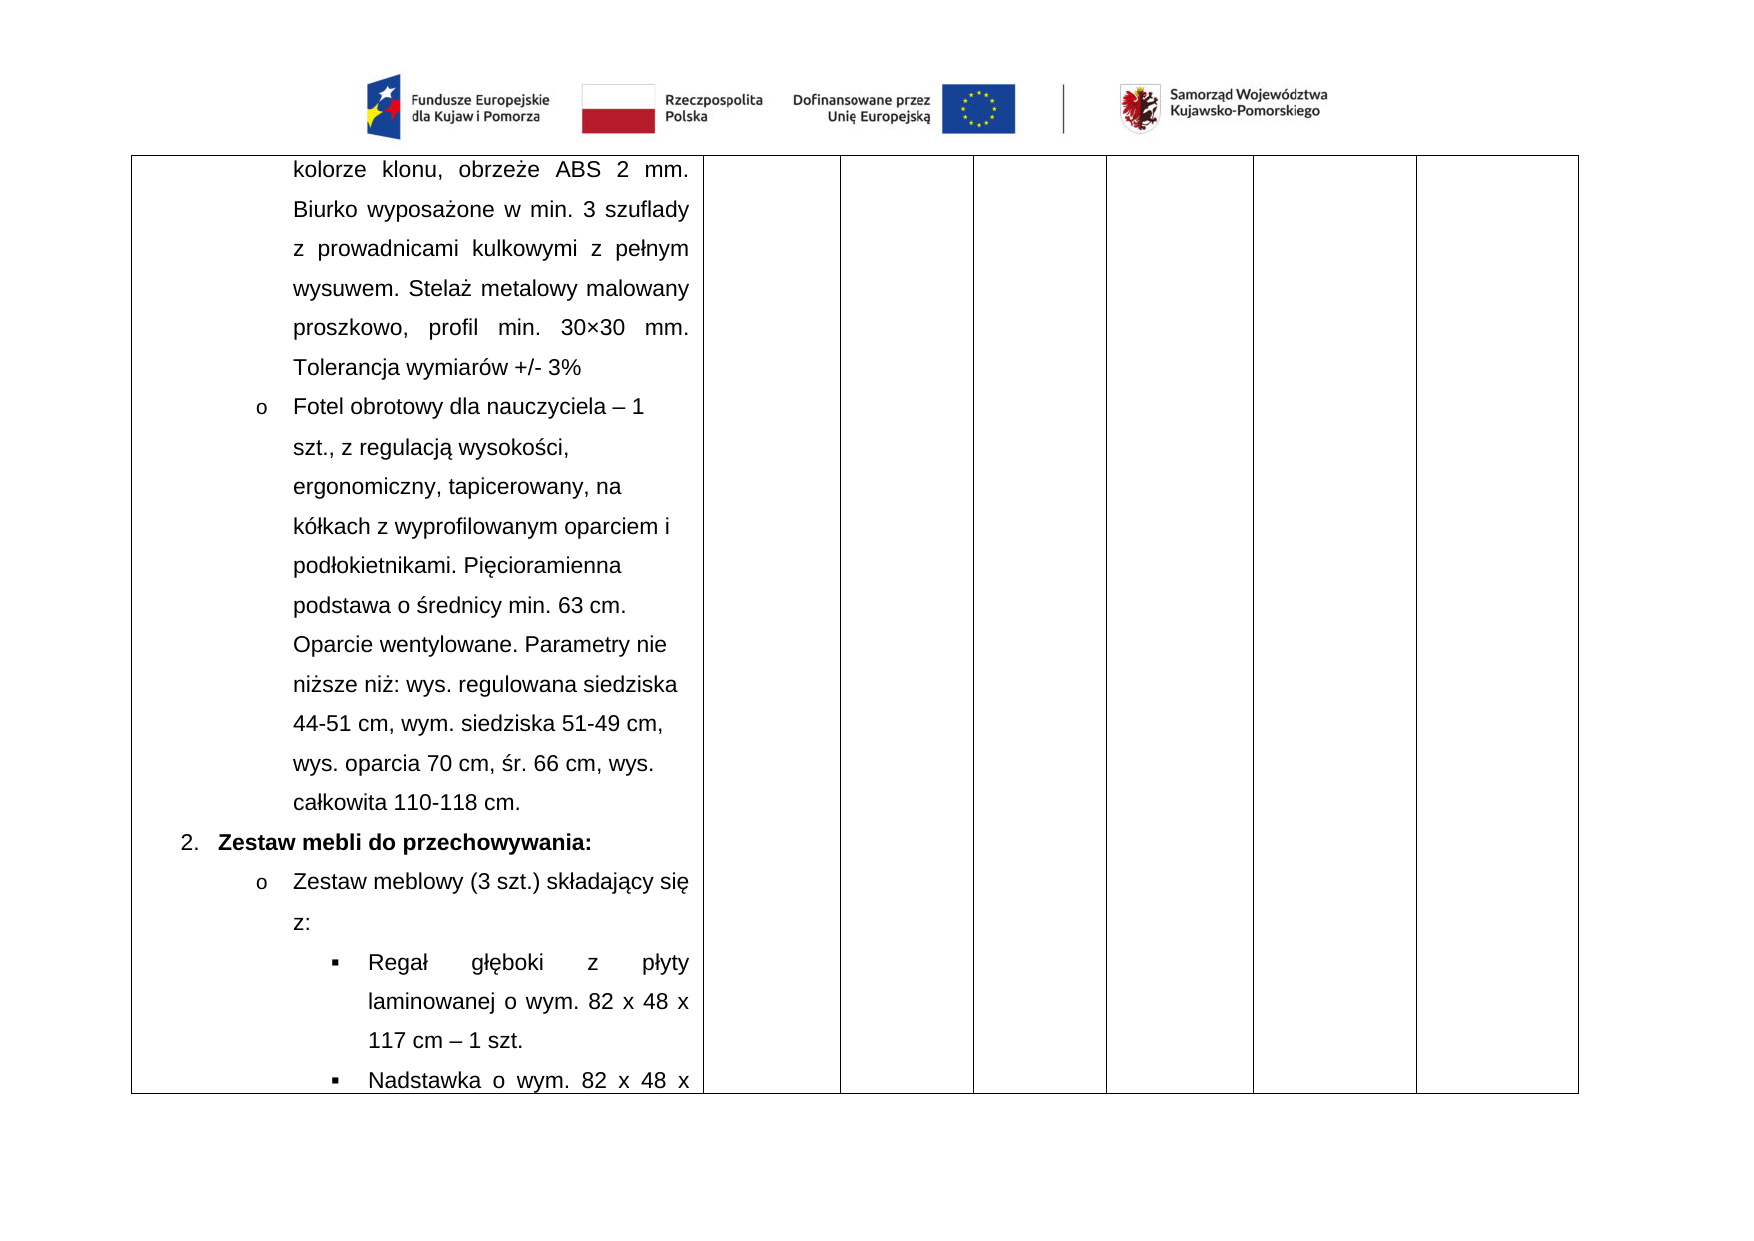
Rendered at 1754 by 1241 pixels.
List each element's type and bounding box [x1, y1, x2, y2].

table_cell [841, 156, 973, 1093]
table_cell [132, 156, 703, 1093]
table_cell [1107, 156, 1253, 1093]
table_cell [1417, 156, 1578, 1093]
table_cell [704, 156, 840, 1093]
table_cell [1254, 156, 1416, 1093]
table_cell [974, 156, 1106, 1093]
picture [351, 59, 1359, 155]
